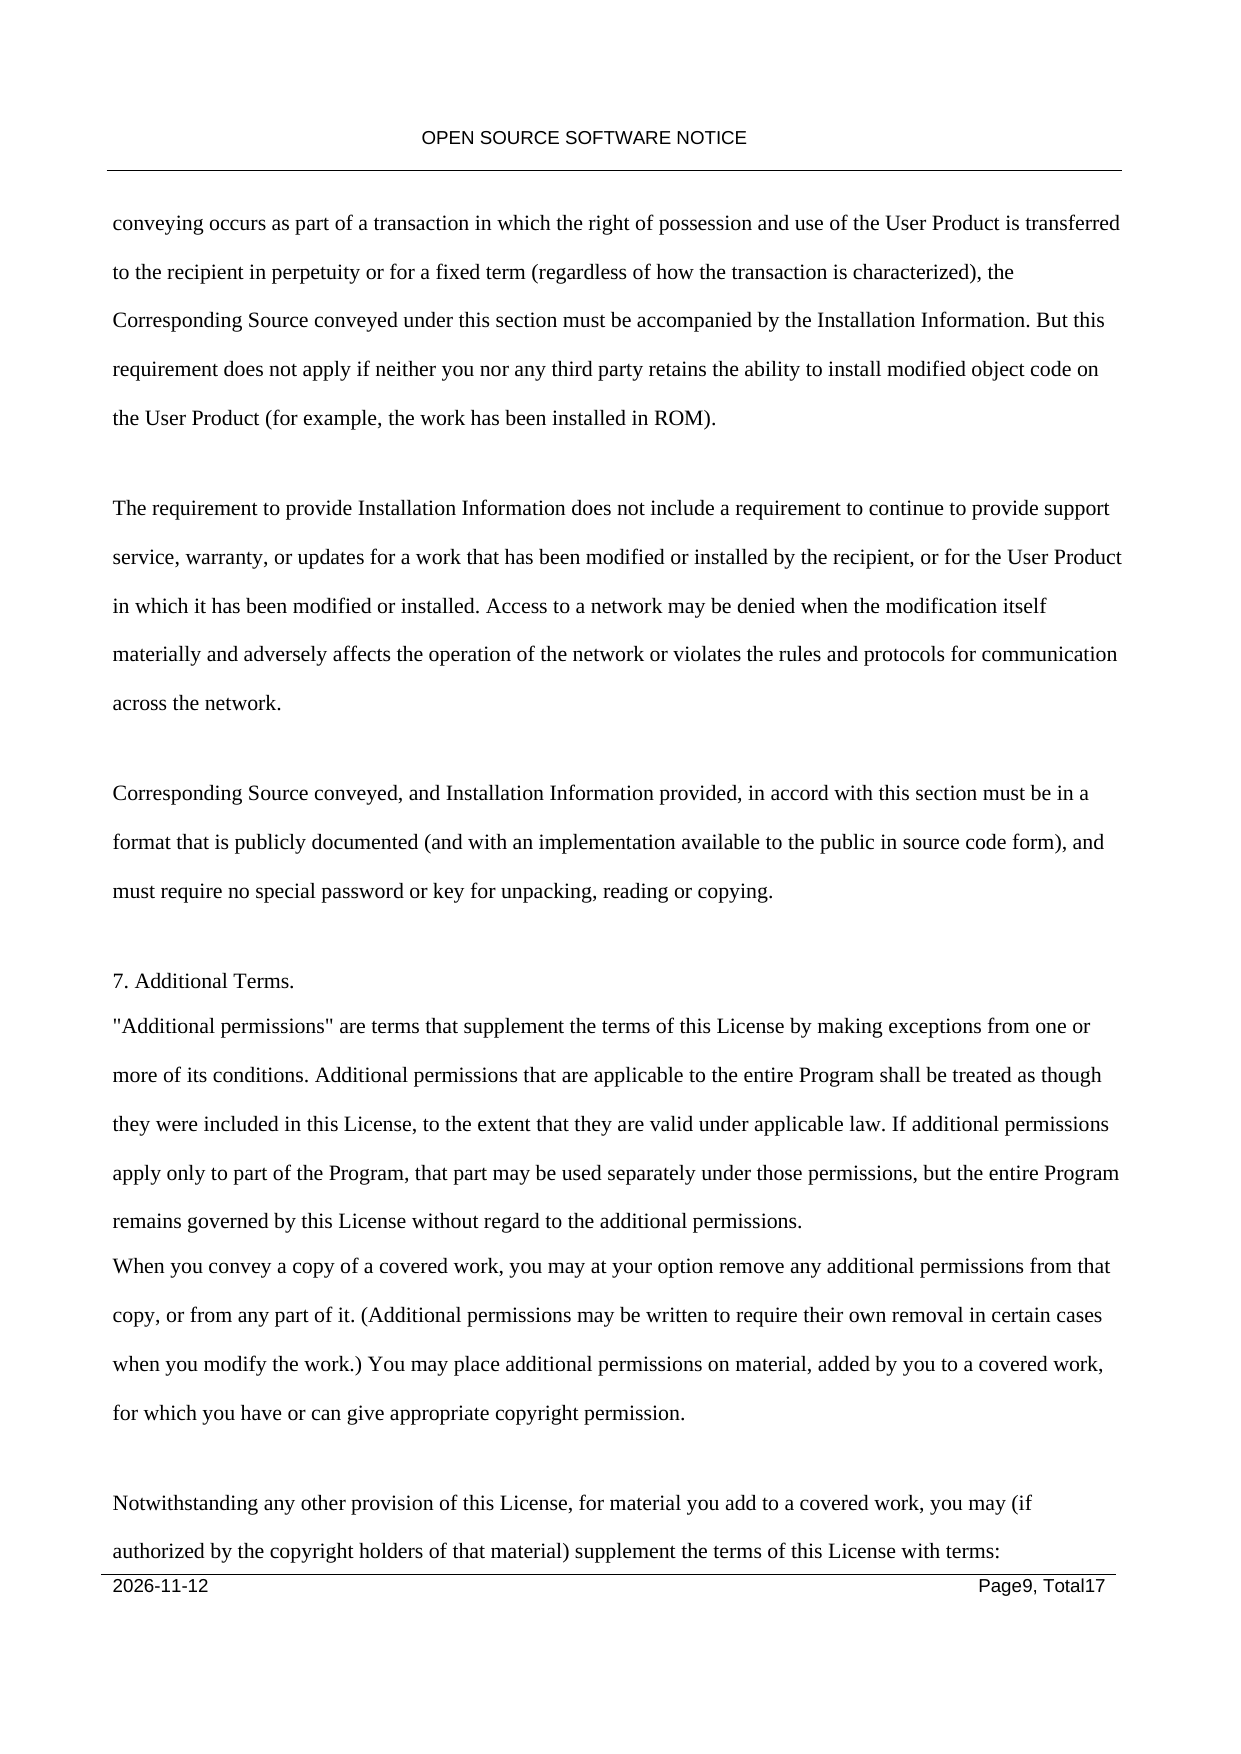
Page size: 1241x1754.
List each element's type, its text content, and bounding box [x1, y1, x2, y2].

text The requirement to provide Installation Information does not include a requirement to continue to provide support service, warranty, or updates for a work that has been modified or installed by the recipient, or for the User Product in which it has been modified or installed. Access to a network may be denied when the modification itself materially and adversely affects the operation of the network or violates the rules and protocols for communication across the network. [112, 492, 1128, 719]
text Notwithstanding any other provision of this License, for material you add to a covered work, you may (if authorized by the copyright holders of that material) supplement the terms of this License with terms: [112, 1486, 1128, 1567]
text Corresponding Source conveyed, and Installation Information provided, in accord with this section must be in a format that is publicly documented (and with an implementation available to the public in source code form), and must require no special password or key for unpacking, reading or copying. [112, 777, 1128, 907]
text When you convey a copy of a covered work, you may at your option remove any additional permissions from that copy, or from any part of it. (Additional permissions may be written to require their own removal in certain cases when you modify the work.) You may place additional permissions on material, added by you to a covered work, for which you have or can give appropriate copyright permission. [112, 1250, 1128, 1428]
text 7. Additional Terms. [112, 964, 1128, 997]
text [112, 206, 1128, 434]
text "Additional permissions" are terms that supplement the terms of this License by making exceptions from one or more of its conditions. Additional permissions that are applicable to the entire Program shall be treated as though they were included in this License, to the extent that they are valid under applicable law. If additional permissions apply only to part of the Program, that part may be used separately under those permissions, but the entire Program remains governed by this License without regard to the additional permissions. [112, 1009, 1128, 1237]
